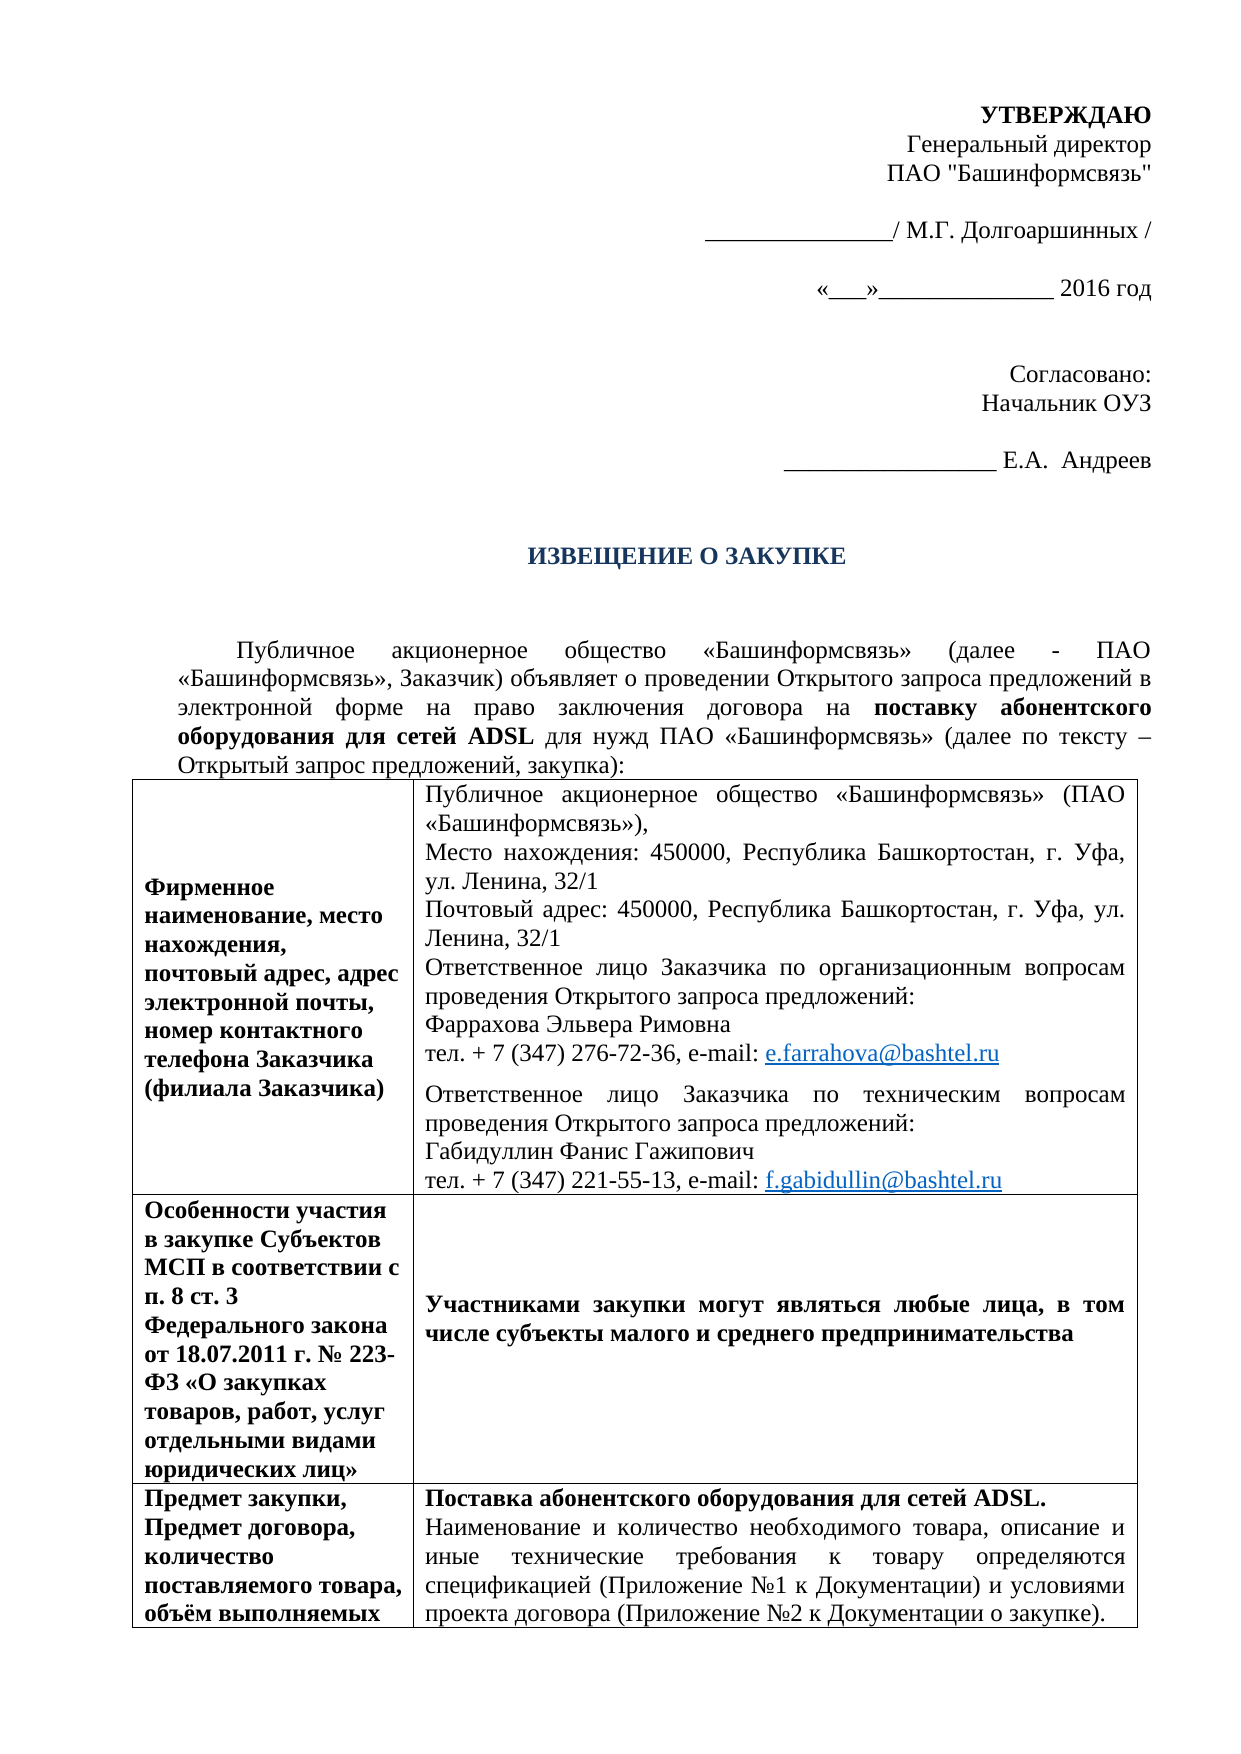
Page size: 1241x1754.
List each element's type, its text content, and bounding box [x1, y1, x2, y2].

table_header Публичное акционерное общество «Башинформсвязь» (ПАО «Башинформсвязь»), Место нахождения: 450000, Республика Башкортостан, г. Уфа, ул. Ленина, 32/1 Почтовый адрес: 450000, Республика Башкортостан, г. Уфа, ул. Ленина, 32/1 Ответственное лицо Заказчика по организационным вопросам проведения Открытого запроса предложений: Фаррахова Эльвера Римовна тел. + 7 (347) 276-72-36, e-mail: e.farrahova@bashtel.ru Ответственное лицо Заказчика по техническим вопросам проведения Открытого запроса предложений: Габидуллин Фанис Гажипович тел. + 7 (347) 221-55-13, e-mail: f.gabidullin@bashtel.ru [414, 780, 1137, 1194]
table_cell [414, 1484, 1137, 1627]
text _________________ Е.А. Андреев [222, 445, 1152, 474]
text _______________/ М.Г. Долгоаршинных / [177, 215, 1152, 244]
text ИЗВЕЩЕНИЕ О ЗАКУПКЕ [222, 541, 1152, 570]
text ПАО "Башинформсвязь" [177, 158, 1152, 187]
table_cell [133, 1484, 413, 1627]
text «___»______________ 2016 год [177, 273, 1152, 302]
table_cell Участниками закупки могут являться любые лица, в том числе субъекты малого и среднего предпринимательства [414, 1195, 1137, 1482]
text Генеральный директор [177, 129, 1152, 158]
text Начальник ОУЗ [177, 388, 1152, 417]
text УТВЕРЖДАЮ [177, 100, 1152, 129]
text Публичное акционерное общество «Башинформсвязь» (далее - ПАО «Башинформсвязь», Заказчик) объявляет о проведении Открытого запроса предложений в электронной форме на право заключения договора на поставку абонентского оборудования для сетей ADSL для нужд ПАО «Башинформсвязь» (далее по тексту – Открытый запрос предложений, закупка): [177, 635, 1152, 778]
table_header Фирменное наименование, место нахождения, почтовый адрес, адрес электронной почты, номер контактного телефона Заказчика (филиала Заказчика) [133, 780, 413, 1194]
table_cell Особенности участия в закупке Субъектов МСП в соответствии с п. 8 ст. 3 Федерального закона от 18.07.2011 г. № 223-ФЗ «О закупках товаров, работ, услуг отдельными видами юридических лиц» [133, 1195, 413, 1482]
text Согласовано: [177, 359, 1152, 388]
